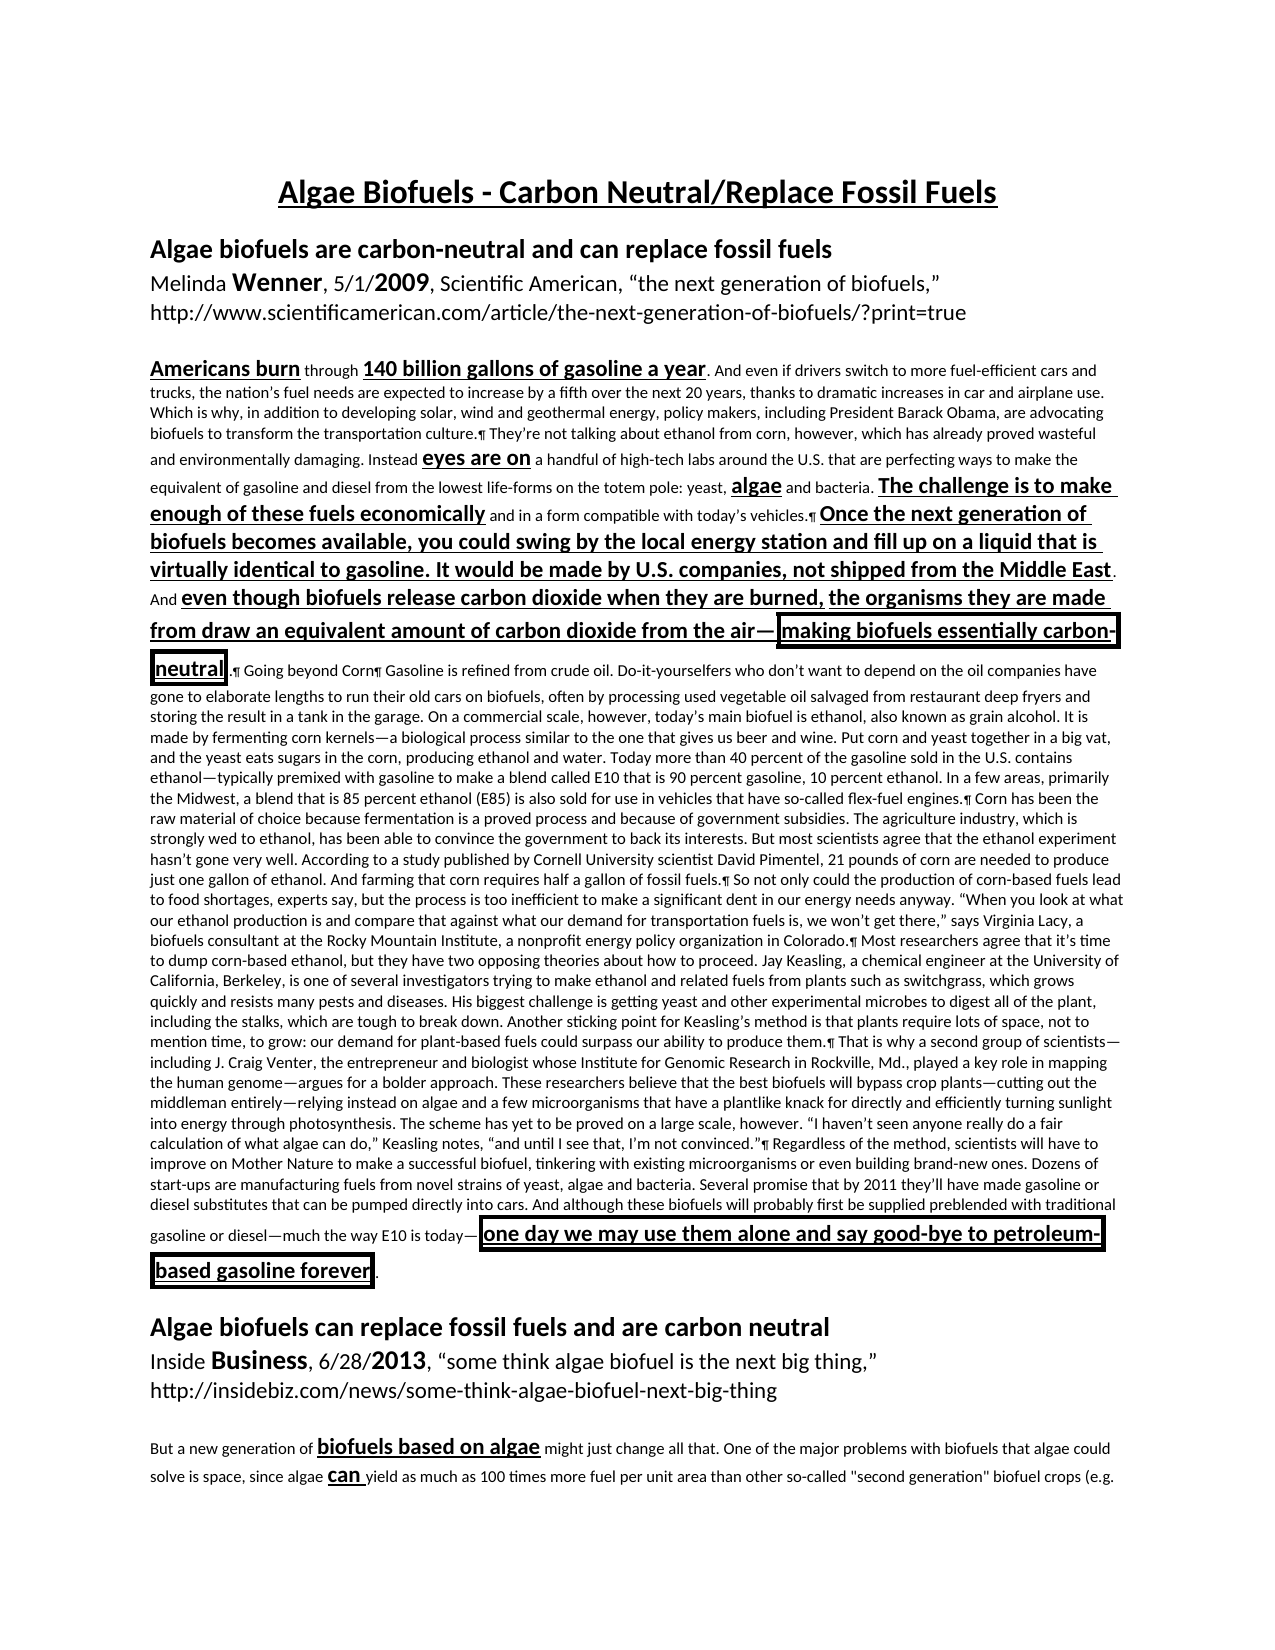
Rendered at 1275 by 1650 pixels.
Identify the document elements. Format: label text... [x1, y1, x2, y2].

text Melinda Wenner, 5/1/2009, Scientific American, “the next generation of biofuels,” http://www.scientificamerican.com/article/the-next-generation-of-biofuels/?print=true [150, 265, 1125, 326]
text Inside Business, 6/28/2013, “some think algae biofuel is the next big thing,” http://insidebiz.com/news/some-think-algae-biofuel-next-big-thing [150, 1343, 1125, 1404]
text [150, 1432, 1125, 1488]
text Americans burn through 140 billion gallons of gasoline a year. And even if drivers switch to more fuel-efficient cars and trucks, the nation’s fuel needs are expected to increase by a fifth over the next 20 years, thanks to dramatic increases in car and airplane use. Which is why, in addition to developing solar, wind and geothermal energy, policy makers, including President Barack Obama, are advocating biofuels to transform the transportation culture.¶ They’re not talking about ethanol from corn, however, which has already proved wasteful and environmentally damaging. Instead eyes are on a handful of high-tech labs around the U.S. that are perfecting ways to make the equivalent of gasoline and diesel from the lowest life-forms on the totem pole: yeast, algae and bacteria. The challenge is to make enough of these fuels economically and in a form compatible with today’s vehicles.¶ Once the next generation of biofuels becomes available, you could swing by the local energy station and fill up on a liquid that is virtually identical to gasoline. It would be made by U.S. companies, not shipped from the Middle East. And even though biofuels release carbon dioxide when they are burned, the organisms they are made from draw an equivalent amount of carbon dioxide from the air—making biofuels essentially carbon-neutral.¶ Going beyond Corn¶ Gasoline is refined from crude oil. Do-it-yourselfers who don’t want to depend on the oil companies have gone to elaborate lengths to run their old cars on biofuels, often by processing used vegetable oil salvaged from restaurant deep fryers and storing the result in a tank in the garage. On a commercial scale, however, today’s main biofuel is ethanol, also known as grain alcohol. It is made by fermenting corn kernels—a biological process similar to the one that gives us beer and wine. Put corn and yeast together in a big vat, and the yeast eats sugars in the corn, producing ethanol and water. Today more than 40 percent of the gasoline sold in the U.S. contains ethanol—typically premixed with gasoline to make a blend called E10 that is 90 percent gasoline, 10 percent ethanol. In a few areas, primarily the Midwest, a blend that is 85 percent ethanol (E85) is also sold for use in vehicles that have so-called flex-fuel engines.¶ Corn has been the raw material of choice because fermentation is a proved process and because of government subsidies. The agriculture industry, which is strongly wed to ethanol, has been able to convince the government to back its interests. But most scientists agree that the ethanol experiment hasn’t gone very well. According to a study published by Cornell University scientist David Pimentel, 21 pounds of corn are needed to produce just one gallon of ethanol. And farming that corn requires half a gallon of fossil fuels.¶ So not only could the production of corn-based fuels lead to food shortages, experts say, but the process is too inefficient to make a significant dent in our energy needs anyway. “When you look at what our ethanol production is and compare that against what our demand for transportation fuels is, we won’t get there,” says Virginia Lacy, a biofuels consultant at the Rocky Mountain Institute, a nonprofit energy policy organization in Colorado.¶ Most researchers agree that it’s time to dump corn-based ethanol, but they have two opposing theories about how to proceed. Jay Keasling, a chemical engineer at the University of California, Berkeley, is one of several investigators trying to make ethanol and related fuels from plants such as switchgrass, which grows quickly and resists many pests and diseases. His biggest challenge is getting yeast and other experimental microbes to digest all of the plant, including the stalks, which are tough to break down. Another sticking point for Keasling’s method is that plants require lots of space, not to mention time, to grow: our demand for plant-based fuels could surpass our ability to produce them.¶ That is why a second group of scientists—including J. Craig Venter, the entrepreneur and biologist whose Institute for Genomic Research in Rockville, Md., played a key role in mapping the human genome—argues for a bolder approach. These researchers believe that the best biofuels will bypass crop plants—cutting out the middleman entirely—relying instead on algae and a few microorganisms that have a plantlike knack for directly and efficiently turning sunlight into energy through photosynthesis. The scheme has yet to be proved on a large scale, however. “I haven’t seen anyone really do a fair calculation of what algae can do,” Keasling notes, “and until I see that, I’m not convinced.”¶ Regardless of the method, scientists will have to improve on Mother Nature to make a successful biofuel, tinkering with existing microorganisms or even building brand-new ones. Dozens of start-ups are manufacturing fuels from novel strains of yeast, algae and bacteria. Several promise that by 2011 they’ll have made gasoline or diesel substitutes that can be pumped directly into cars. And although these biofuels will probably first be supplied preblended with traditional gasoline or diesel—much the way E10 is today—one day we may use them alone and say good-bye to petroleum-based gasoline forever. [150, 354, 1125, 1289]
subtitle Algae biofuels are carbon-neutral and can replace fossil fuels [150, 232, 1125, 265]
subtitle Algae biofuels can replace fossil fuels and are carbon neutral [150, 1310, 1125, 1343]
subtitle Algae Biofuels - Carbon Neutral/Replace Fossil Fuels [150, 171, 1125, 212]
